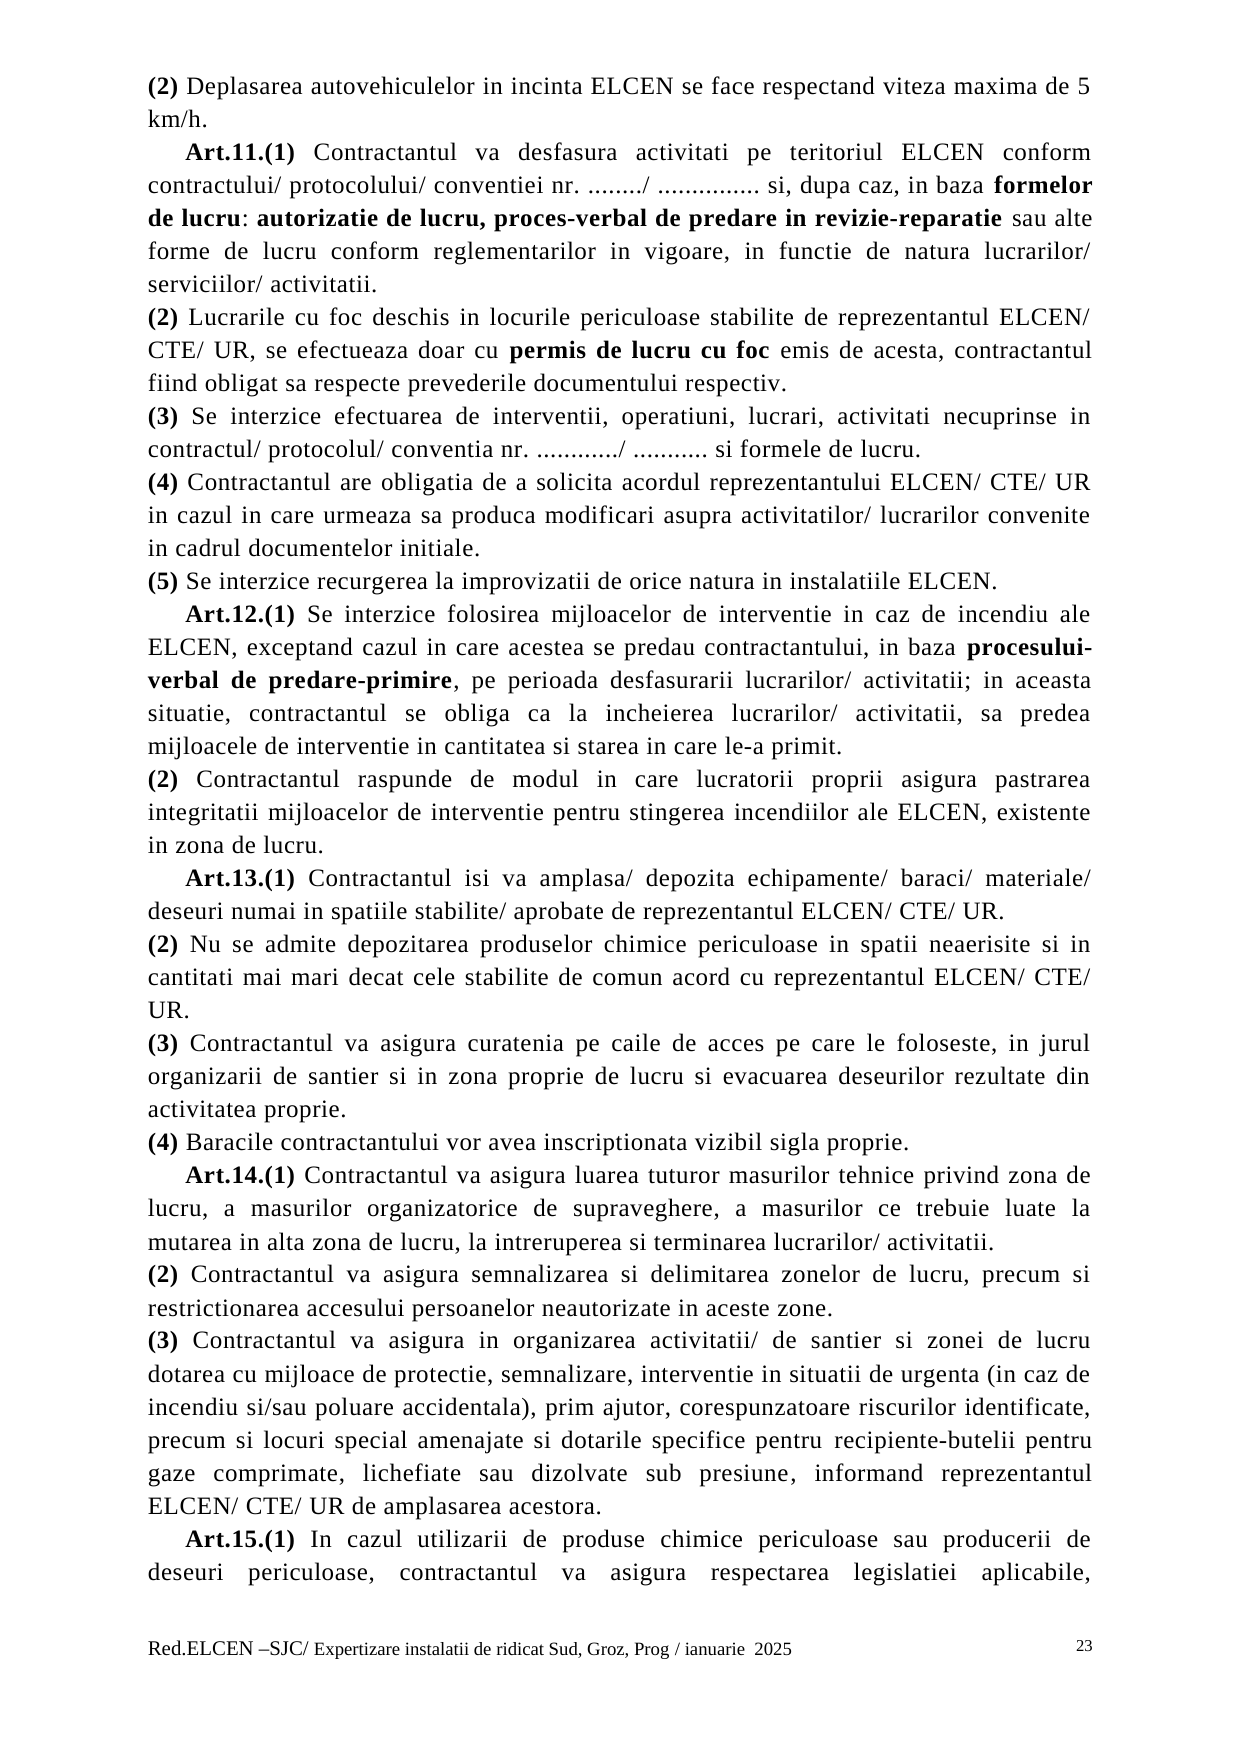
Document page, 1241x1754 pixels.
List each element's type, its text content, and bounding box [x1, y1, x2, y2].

text (5) Se interzice recurgerea la improvizatii de orice natura in instalatiile ELCEN. [148, 566, 1092, 595]
text (3) Contractantul va asigura curatenia pe caile de acces pe care le foloseste, in jurul organizarii de santier si in zona proprie de lucru si evacuarea deseurilor rezultate din activitatea proprie. [148, 1028, 1092, 1123]
text Art.13.(1) Contractantul isi va amplasa/ depozita echipamente/ baraci/ materiale/ deseuri numai in spatiile stabilite/ aprobate de reprezentantul ELCEN/ CTE/ UR. [148, 863, 1092, 925]
text (3) Se interzice efectuarea de interventii, operatiuni, lucrari, activitati necuprinse in contractul/ protocolul/ conventia nr. ............/ ........... si formele de lucru. [148, 401, 1092, 463]
text (2) Lucrarile cu foc deschis in locurile periculoase stabilite de reprezentantul ELCEN/ CTE/ UR, se efectueaza doar cu permis de lucru cu foc emis de acesta, contractantul fiind obligat sa respecte prevederile documentului respectiv. [148, 302, 1092, 397]
text (2) Contractantul raspunde de modul in care lucratorii proprii asigura pastrarea integritatii mijloacelor de interventie pentru stingerea incendiilor ale ELCEN, existente in zona de lucru. [148, 764, 1092, 859]
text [148, 1524, 1092, 1586]
text (2) Contractantul va asigura semnalizarea si delimitarea zonelor de lucru, precum si restrictionarea accesului persoanelor neautorizate in aceste zone. [148, 1259, 1092, 1321]
text Art.14.(1) Contractantul va asigura luarea tuturor masurilor tehnice privind zona de lucru, a masurilor organizatorice de supraveghere, a masurilor ce trebuie luate la mutarea in alta zona de lucru, la intreruperea si terminarea lucrarilor/ activitatii. [148, 1161, 1092, 1255]
text (2) Deplasarea autovehiculelor in incinta ELCEN se face respectand viteza maxima de 5 km/h. [148, 71, 1092, 133]
text Art.12.(1) Se interzice folosirea mijloacelor de interventie in caz de incendiu ale ELCEN, exceptand cazul in care acestea se predau contractantului, in baza procesului-verbal de predare-primire, pe perioada desfasurarii lucrarilor/ activitatii; in aceasta situatie, contractantul se obliga ca la incheierea lucrarilor/ activitatii, sa predea mijloacele de interventie in cantitatea si starea in care le-a primit. [148, 599, 1092, 760]
text (4) Baracile contractantului vor avea inscriptionata vizibil sigla proprie. [148, 1127, 1092, 1156]
text (3) Contractantul va asigura in organizarea activitatii/ de santier si zonei de lucru dotarea cu mijloace de protectie, semnalizare, interventie in situatii de urgenta (in caz de incendiu si/sau poluare accidentala), prim ajutor, corespunzatoare riscurilor identificate, precum si locuri special amenajate si dotarile specifice pentru recipiente-butelii pentru gaze comprimate, lichefiate sau dizolvate sub presiune, informand reprezentantul ELCEN/ CTE/ UR de amplasarea acestora. [148, 1326, 1092, 1519]
text (4) Contractantul are obligatia de a solicita acordul reprezentantului ELCEN/ CTE/ UR in cazul in care urmeaza sa produca modificari asupra activitatilor/ lucrarilor convenite in cadrul documentelor initiale. [148, 467, 1092, 562]
text (2) Nu se admite depozitarea produselor chimice periculoase in spatii neaerisite si in cantitati mai mari decat cele stabilite de comun acord cu reprezentantul ELCEN/ CTE/ UR. [148, 929, 1092, 1024]
text Art.11.(1) Contractantul va desfasura activitati pe teritoriul ELCEN conform contractului/ protocolului/ conventiei nr. ......../ ............... si, dupa caz, in baza formelor de lucru: autorizatie de lucru, proces-verbal de predare in revizie-reparatie sau alte forme de lucru conform reglementarilor in vigoare, in functie de natura lucrarilor/ serviciilor/ activitatii. [148, 137, 1092, 298]
